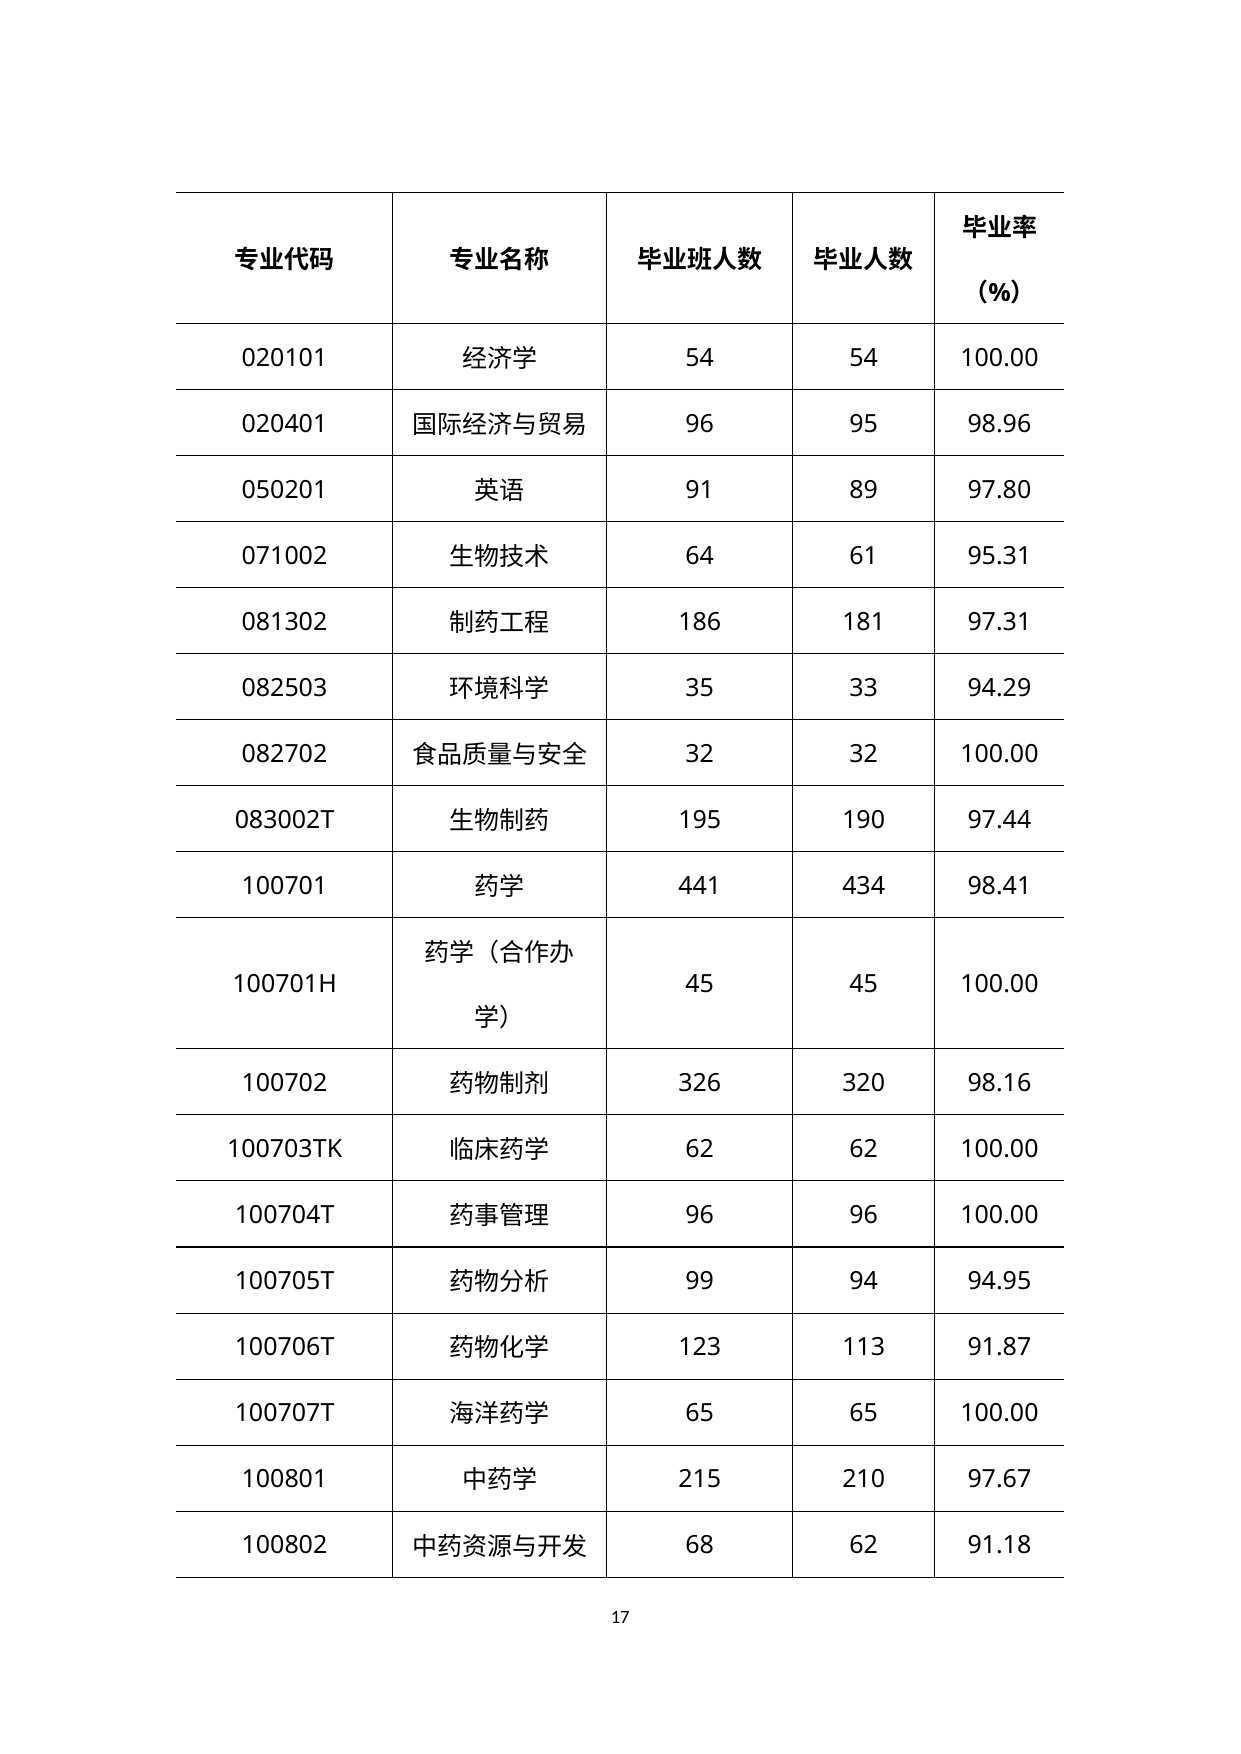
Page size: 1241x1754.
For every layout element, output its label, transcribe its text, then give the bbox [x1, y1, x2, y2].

table_cell 药学 [393, 852, 606, 917]
table_cell 186 [607, 588, 792, 653]
table_cell 药物分析 [393, 1248, 606, 1312]
table_cell 123 [607, 1314, 792, 1378]
table_cell 190 [793, 786, 934, 851]
table_cell 082503 [176, 654, 392, 719]
table_cell 94.29 [935, 654, 1064, 719]
table_header 毕业率（%） [935, 193, 1064, 323]
table_cell 195 [607, 786, 792, 851]
table_cell 临床药学 [393, 1115, 606, 1180]
table_cell 制药工程 [393, 588, 606, 653]
table_cell 药学（合作办学） [393, 918, 606, 1048]
table_cell 45 [607, 918, 792, 1048]
table_cell 中药资源与开发 [393, 1512, 606, 1577]
table_cell 65 [607, 1380, 792, 1444]
table_cell 中药学 [393, 1446, 606, 1511]
table_cell 100802 [176, 1512, 392, 1577]
table_cell 54 [793, 324, 934, 389]
table_cell 100706T [176, 1314, 392, 1378]
table_cell 89 [793, 456, 934, 521]
table_cell 210 [793, 1446, 934, 1511]
table_cell 96 [607, 390, 792, 455]
table_header 专业代码 [176, 193, 392, 323]
table_cell 97.67 [935, 1446, 1064, 1511]
table_header 毕业人数 [793, 193, 934, 323]
table_cell 071002 [176, 522, 392, 587]
table_cell 326 [607, 1049, 792, 1114]
table_cell 100.00 [935, 324, 1064, 389]
table_cell 95 [793, 390, 934, 455]
table_cell 99 [607, 1248, 792, 1312]
table_cell 64 [607, 522, 792, 587]
table_cell 68 [607, 1512, 792, 1577]
table_cell 药物化学 [393, 1314, 606, 1378]
table_cell 91 [607, 456, 792, 521]
table_cell 082702 [176, 720, 392, 785]
table_cell 100.00 [935, 720, 1064, 785]
table_cell 32 [607, 720, 792, 785]
table_cell 100.00 [935, 918, 1064, 1048]
table_cell 91.18 [935, 1512, 1064, 1577]
table_cell 98.41 [935, 852, 1064, 917]
table_cell 药物制剂 [393, 1049, 606, 1114]
table_cell 100707T [176, 1380, 392, 1444]
table_cell 100702 [176, 1049, 392, 1114]
table_cell 98.16 [935, 1049, 1064, 1114]
table_cell 98.96 [935, 390, 1064, 455]
table_cell 020401 [176, 390, 392, 455]
table_cell 生物制药 [393, 786, 606, 851]
table_cell 441 [607, 852, 792, 917]
table_cell 95.31 [935, 522, 1064, 587]
table_cell 083002T [176, 786, 392, 851]
table_cell 32 [793, 720, 934, 785]
table_cell 54 [607, 324, 792, 389]
table_cell 215 [607, 1446, 792, 1511]
table_cell 94.95 [935, 1248, 1064, 1312]
table_cell 100703TK [176, 1115, 392, 1180]
table_cell 050201 [176, 456, 392, 521]
table_cell 经济学 [393, 324, 606, 389]
table_cell 320 [793, 1049, 934, 1114]
table_cell 100.00 [935, 1115, 1064, 1180]
table_cell 181 [793, 588, 934, 653]
table_cell 113 [793, 1314, 934, 1378]
table_cell 020101 [176, 324, 392, 389]
table_cell 食品质量与安全 [393, 720, 606, 785]
table_cell 434 [793, 852, 934, 917]
table_cell 国际经济与贸易 [393, 390, 606, 455]
table_cell 081302 [176, 588, 392, 653]
table_cell 94 [793, 1248, 934, 1312]
table_cell 药事管理 [393, 1181, 606, 1246]
table_cell 45 [793, 918, 934, 1048]
table_cell 97.80 [935, 456, 1064, 521]
table_cell 100801 [176, 1446, 392, 1511]
table_cell 100.00 [935, 1380, 1064, 1444]
table_cell 100705T [176, 1248, 392, 1312]
table_cell 96 [607, 1181, 792, 1246]
table_cell 35 [607, 654, 792, 719]
table_header 毕业班人数 [607, 193, 792, 323]
table_cell 62 [793, 1512, 934, 1577]
table_cell 环境科学 [393, 654, 606, 719]
table_header 专业名称 [393, 193, 606, 323]
table_cell 62 [607, 1115, 792, 1180]
table_cell 100701 [176, 852, 392, 917]
table_cell 33 [793, 654, 934, 719]
table_cell 91.87 [935, 1314, 1064, 1378]
table_cell 65 [793, 1380, 934, 1444]
table_cell 100.00 [935, 1181, 1064, 1246]
table_cell 97.44 [935, 786, 1064, 851]
table_cell 英语 [393, 456, 606, 521]
table_cell 海洋药学 [393, 1380, 606, 1444]
table_cell 62 [793, 1115, 934, 1180]
table_cell 100701H [176, 918, 392, 1048]
table_cell 生物技术 [393, 522, 606, 587]
table_cell 61 [793, 522, 934, 587]
table_cell 100704T [176, 1181, 392, 1246]
table_cell 96 [793, 1181, 934, 1246]
table_cell 97.31 [935, 588, 1064, 653]
